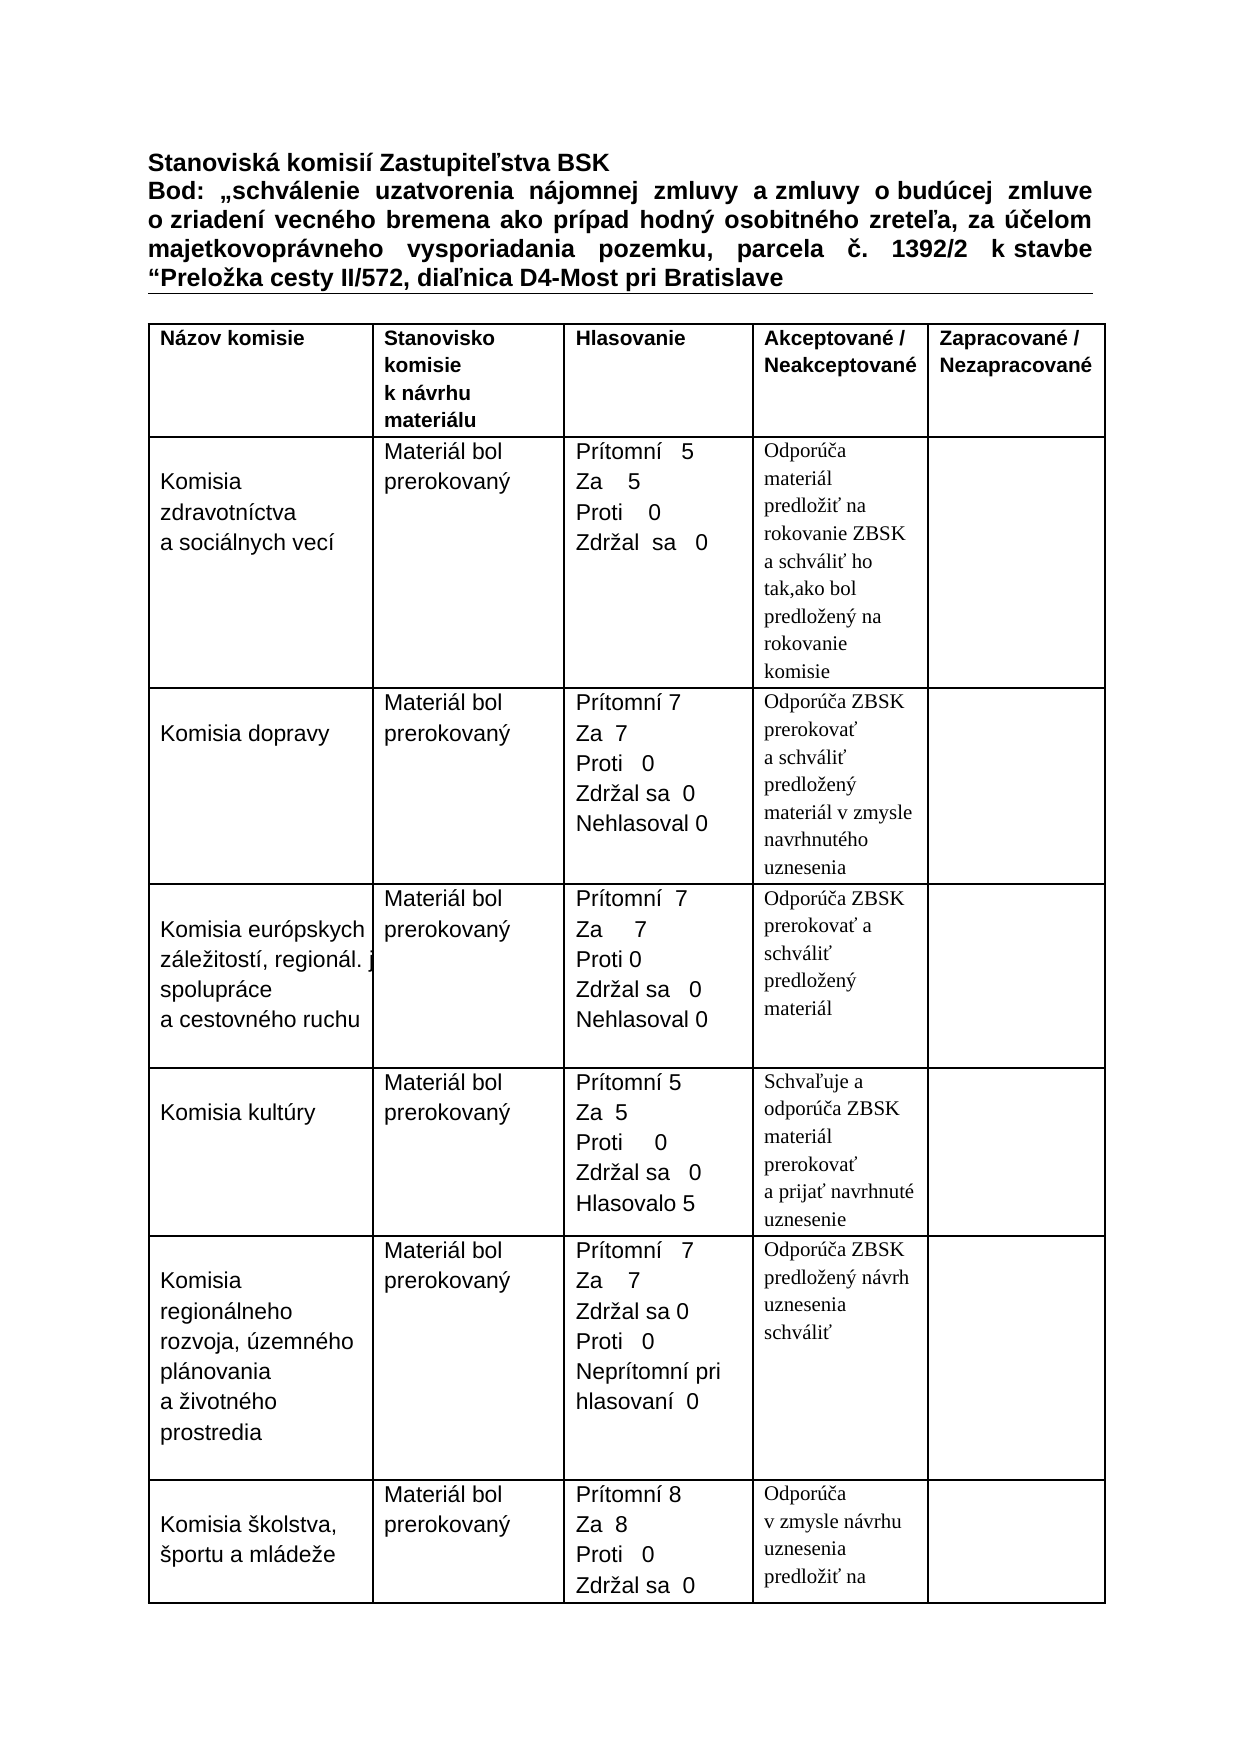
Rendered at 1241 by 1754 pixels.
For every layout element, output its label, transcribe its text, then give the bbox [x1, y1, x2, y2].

table_cell Materiál bol prerokovaný [374, 689, 563, 883]
table_cell Prítomní 7 Za 7 Zdržal sa 0 Proti 0 Neprítomní pri hlasovaní 0 [565, 1237, 752, 1479]
table_cell Prítomní 5 Za 5 Proti 0 Zdržal sa 0 Hlasovalo 5 [565, 1069, 752, 1235]
table_cell Odporúča ZBSK predložený návrh uznesenia schváliť [754, 1237, 927, 1479]
table_cell Prítomní 5 Za 5 Proti 0 Zdržal sa 0 [565, 438, 752, 687]
table_cell Odporúča materiál predložiť na rokovanie ZBSK a schváliť ho tak,ako bol predložený na rokovanie komisie [754, 438, 927, 687]
text Stanoviská komisií Zastupiteľstva BSK [148, 148, 1093, 176]
table_cell Materiál bol prerokovaný [374, 438, 563, 687]
table_cell Komisia kultúry [150, 1069, 372, 1235]
text Bod: „schválenie uzatvorenia nájomnej zmluvy a zmluvy o budúcej zmluve o zriadení vecného bremena ako prípad hodný osobitného zreteľa, za účelom majetkovoprávneho vysporiadania pozemku, parcela č. 1392/2 k stavbe “Preložka cesty II/572, diaľnica D4-Most pri Bratislave [148, 176, 1093, 293]
table_cell [929, 689, 1104, 883]
table_cell [929, 1069, 1104, 1235]
table_header Názov komisie [150, 325, 372, 436]
table_cell Komisia európskych záležitostí, regionál. j spolupráce a cestovného ruchu [150, 885, 372, 1067]
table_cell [754, 1481, 927, 1602]
table_header Stanovisko komisie k návrhu materiálu [374, 325, 563, 436]
table_cell Komisia regionálneho rozvoja, územného plánovania a životného prostredia [150, 1237, 372, 1479]
table_header Hlasovanie [565, 325, 752, 436]
table_cell Schvaľuje a odporúča ZBSK materiál prerokovať a prijať navrhnuté uznesenie [754, 1069, 927, 1235]
table_cell [929, 438, 1104, 687]
table_cell Prítomní 7 Za 7 Proti 0 Zdržal sa 0 Nehlasoval 0 [565, 885, 752, 1067]
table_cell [565, 1481, 752, 1602]
table_cell Materiál bol prerokovaný [374, 1237, 563, 1479]
table_cell Odporúča ZBSK prerokovať a schváliť predložený materiál [754, 885, 927, 1067]
table_cell Komisia dopravy [150, 689, 372, 883]
table_header Akceptované / Neakceptované [754, 325, 927, 436]
table_cell Materiál bol prerokovaný [374, 1069, 563, 1235]
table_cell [374, 1481, 563, 1602]
table_cell Materiál bol prerokovaný [374, 885, 563, 1067]
table_cell [929, 885, 1104, 1067]
table_cell Komisia zdravotníctva a sociálnych vecí [150, 438, 372, 687]
table_cell Prítomní 7 Za 7 Proti 0 Zdržal sa 0 Nehlasoval 0 [565, 689, 752, 883]
table_cell [929, 1481, 1104, 1602]
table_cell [150, 1481, 372, 1602]
table_cell [929, 1237, 1104, 1479]
table_header Zapracované / Nezapracované [929, 325, 1104, 436]
table_cell Odporúča ZBSK prerokovať a schváliť predložený materiál v zmysle navrhnutého uznesenia [754, 689, 927, 883]
